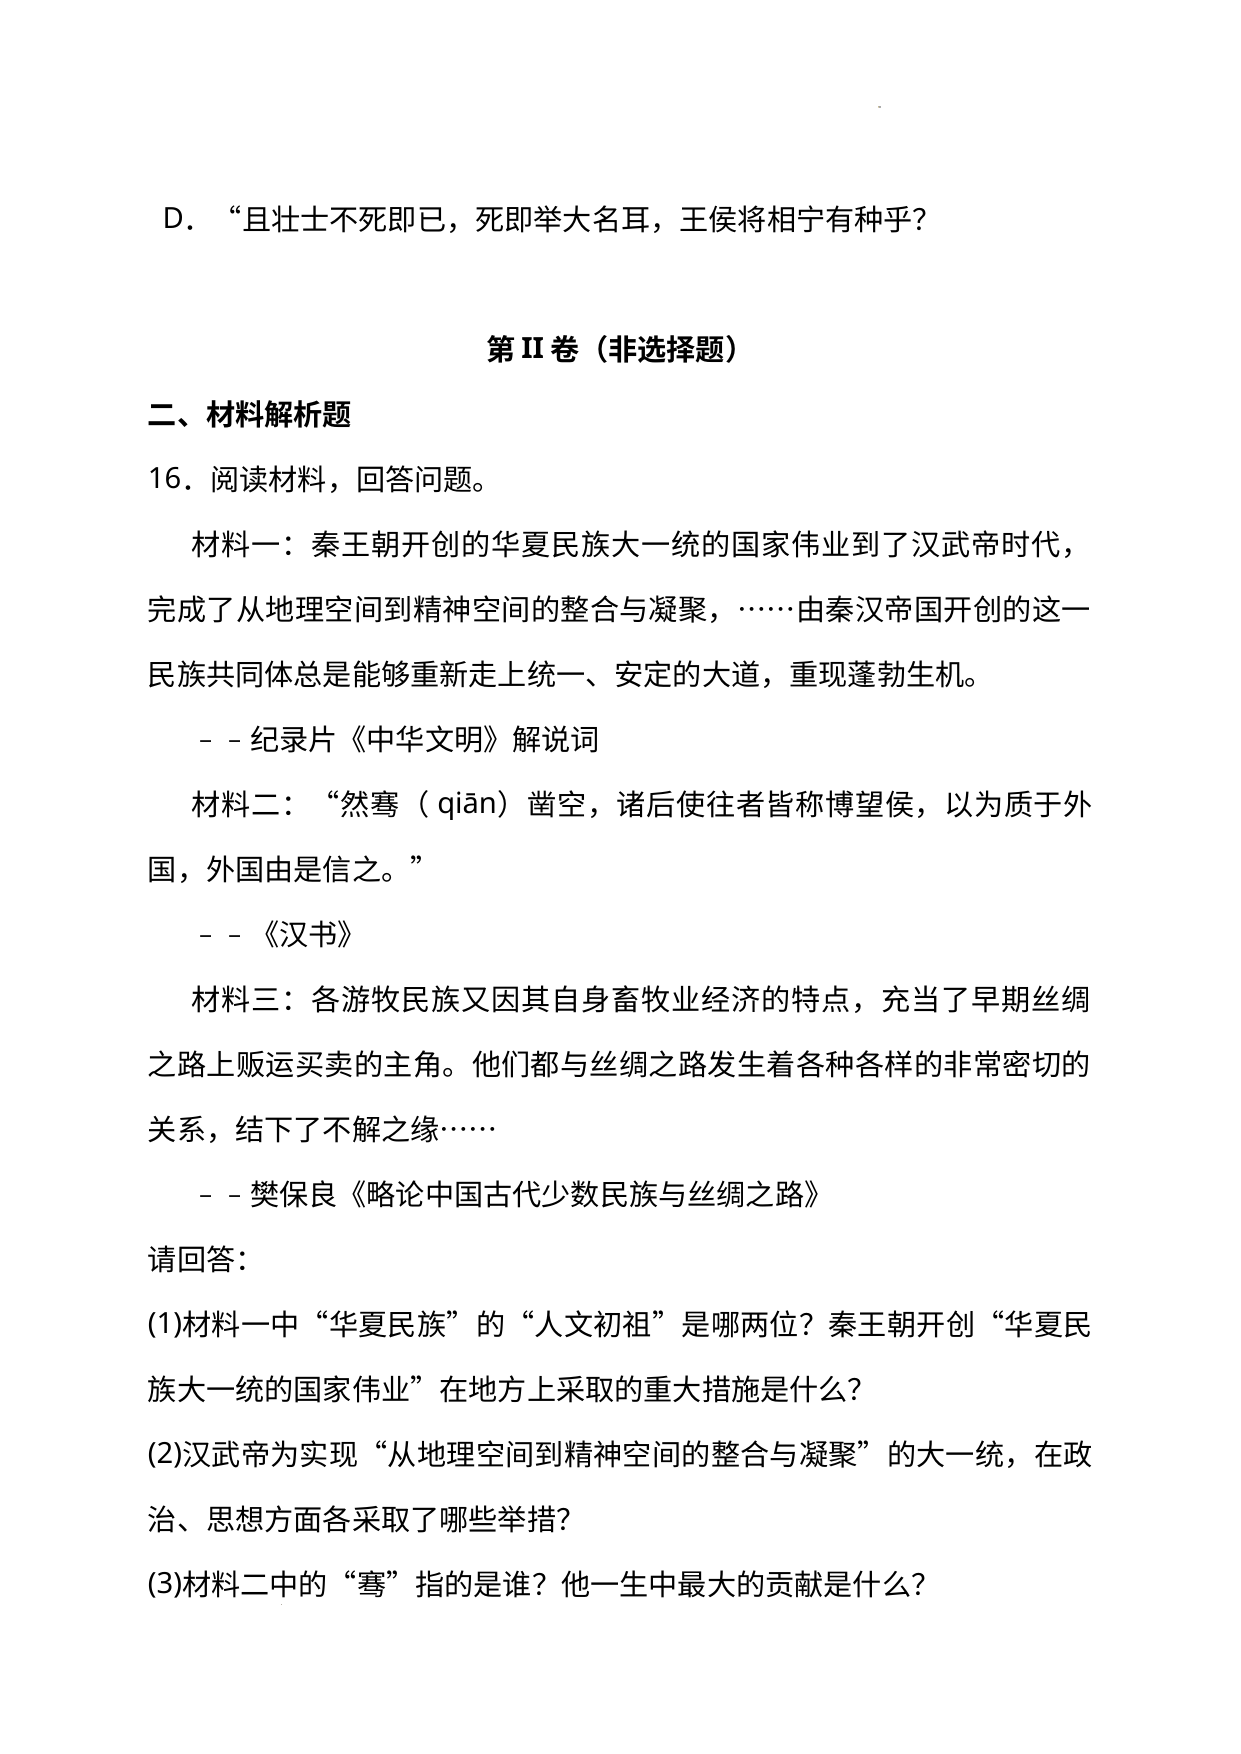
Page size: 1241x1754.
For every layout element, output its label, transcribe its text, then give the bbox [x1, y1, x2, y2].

text 16．阅读材料，回答问题。 [148, 445, 1092, 510]
text 材料三：各游牧民族又因其自身畜牧业经济的特点，充当了早期丝绸之路上贩运买卖的主角。他们都与丝绸之路发生着各种各样的非常密切的关系，结下了不解之缘…… [148, 965, 1092, 1160]
text 第II卷（非选择题） [148, 315, 1092, 380]
text 请回答： [148, 1225, 1092, 1290]
text 二、材料解析题 [148, 380, 1092, 445]
text (3)材料二中的“骞”指的是谁？他一生中最大的贡献是什么？ [148, 1550, 1092, 1615]
text ﹣﹣《汉书》 [148, 900, 1092, 965]
text 材料一：秦王朝开创的华夏民族大一统的国家伟业到了汉武帝时代，完成了从地理空间到精神空间的整合与凝聚，……由秦汉帝国开创的这一民族共同体总是能够重新走上统一、安定的大道，重现蓬勃生机。 [148, 510, 1092, 705]
text D．“且壮士不死即已，死即举大名耳，王侯将相宁有种乎？ [148, 185, 1092, 250]
text (1)材料一中“华夏民族”的“人文初祖”是哪两位？秦王朝开创“华夏民族大一统的国家伟业”在地方上采取的重大措施是什么？ [148, 1290, 1092, 1420]
text ﹣﹣纪录片《中华文明》解说词 [148, 705, 1092, 770]
text 材料二：“然骞（ qiān）凿空，诸后使往者皆称博望侯，以为质于外国，外国由是信之。” [148, 770, 1092, 900]
text (2)汉武帝为实现“从地理空间到精神空间的整合与凝聚”的大一统，在政治、思想方面各采取了哪些举措？ [148, 1420, 1092, 1550]
text ﹣﹣樊保良《略论中国古代少数民族与丝绸之路》 [148, 1160, 1092, 1225]
